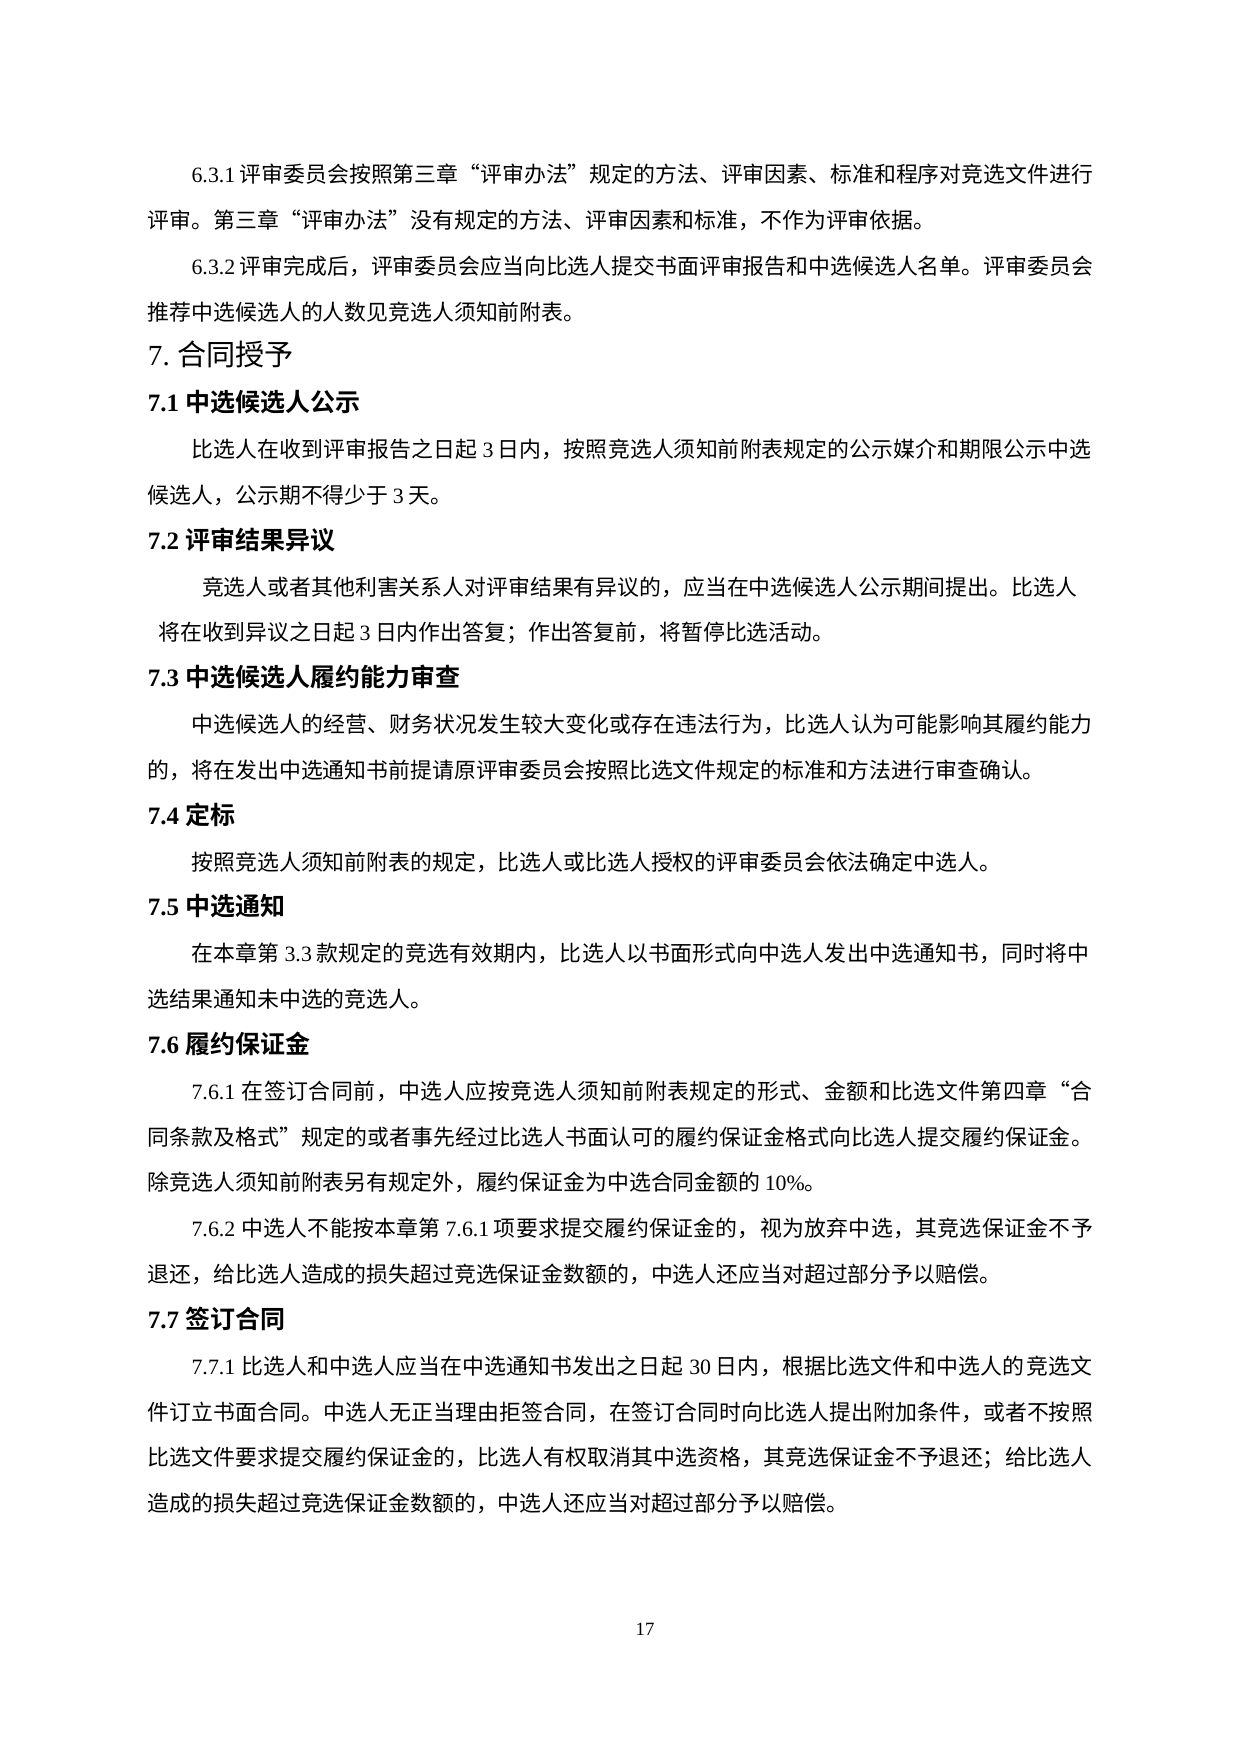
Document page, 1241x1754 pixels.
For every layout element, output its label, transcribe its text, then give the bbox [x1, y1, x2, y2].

text 按照竞选人须知前附表的规定，比选人或比选人授权的评审委员会依法确定中选人。 [148, 833, 1093, 879]
text 7.5 中选通知 [148, 879, 1093, 925]
text 竞选人或者其他利害关系人对评审结果有异议的，应当在中选候选人公示期间提出。比选人将在收到异议之日起3日内作出答复；作出答复前，将暂停比选活动。 [158, 558, 1093, 650]
text 7.7 签订合同 [148, 1292, 1093, 1337]
text 6.3.1评审委员会按照第三章“评审办法”规定的方法、评审因素、标准和程序对竞选文件进行评审。第三章“评审办法”没有规定的方法、评审因素和标准，不作为评审依据。 [148, 146, 1093, 237]
text 7.1 中选候选人公示 [148, 375, 1093, 421]
text 比选人在收到评审报告之日起3日内，按照竞选人须知前附表规定的公示媒介和期限公示中选候选人，公示期不得少于3天。 [148, 421, 1093, 512]
text 6.3.2评审完成后，评审委员会应当向比选人提交书面评审报告和中选候选人名单。评审委员会推荐中选候选人的人数见竞选人须知前附表。 [148, 237, 1093, 329]
text 7.6.1 在签订合同前，中选人应按竞选人须知前附表规定的形式、金额和比选文件第四章“合同条款及格式”规定的或者事先经过比选人书面认可的履约保证金格式向比选人提交履约保证金。除竞选人须知前附表另有规定外，履约保证金为中选合同金额的10%。 [148, 1062, 1093, 1200]
text 7.6.2 中选人不能按本章第7.6.1项要求提交履约保证金的，视为放弃中选，其竞选保证金不予退还，给比选人造成的损失超过竞选保证金数额的，中选人还应当对超过部分予以赔偿。 [148, 1200, 1093, 1292]
text 7.7.1 比选人和中选人应当在中选通知书发出之日起30日内，根据比选文件和中选人的竞选文件订立书面合同。中选人无正当理由拒签合同，在签订合同时向比选人提出附加条件，或者不按照比选文件要求提交履约保证金的，比选人有权取消其中选资格，其竞选保证金不予退还；给比选人造成的损失超过竞选保证金数额的，中选人还应当对超过部分予以赔偿。 [148, 1337, 1093, 1521]
text 7.4 定标 [148, 787, 1093, 833]
text 7.6 履约保证金 [148, 1017, 1093, 1062]
text 在本章第3.3款规定的竞选有效期内，比选人以书面形式向中选人发出中选通知书，同时将中选结果通知未中选的竞选人。 [148, 925, 1093, 1017]
text 7. 合同授予 [148, 329, 1093, 375]
text 7.3 中选候选人履约能力审查 [148, 650, 1093, 696]
text 中选候选人的经营、财务状况发生较大变化或存在违法行为，比选人认为可能影响其履约能力的，将在发出中选通知书前提请原评审委员会按照比选文件规定的标准和方法进行审查确认。 [148, 696, 1093, 787]
text 7.2 评审结果异议 [148, 512, 1093, 558]
